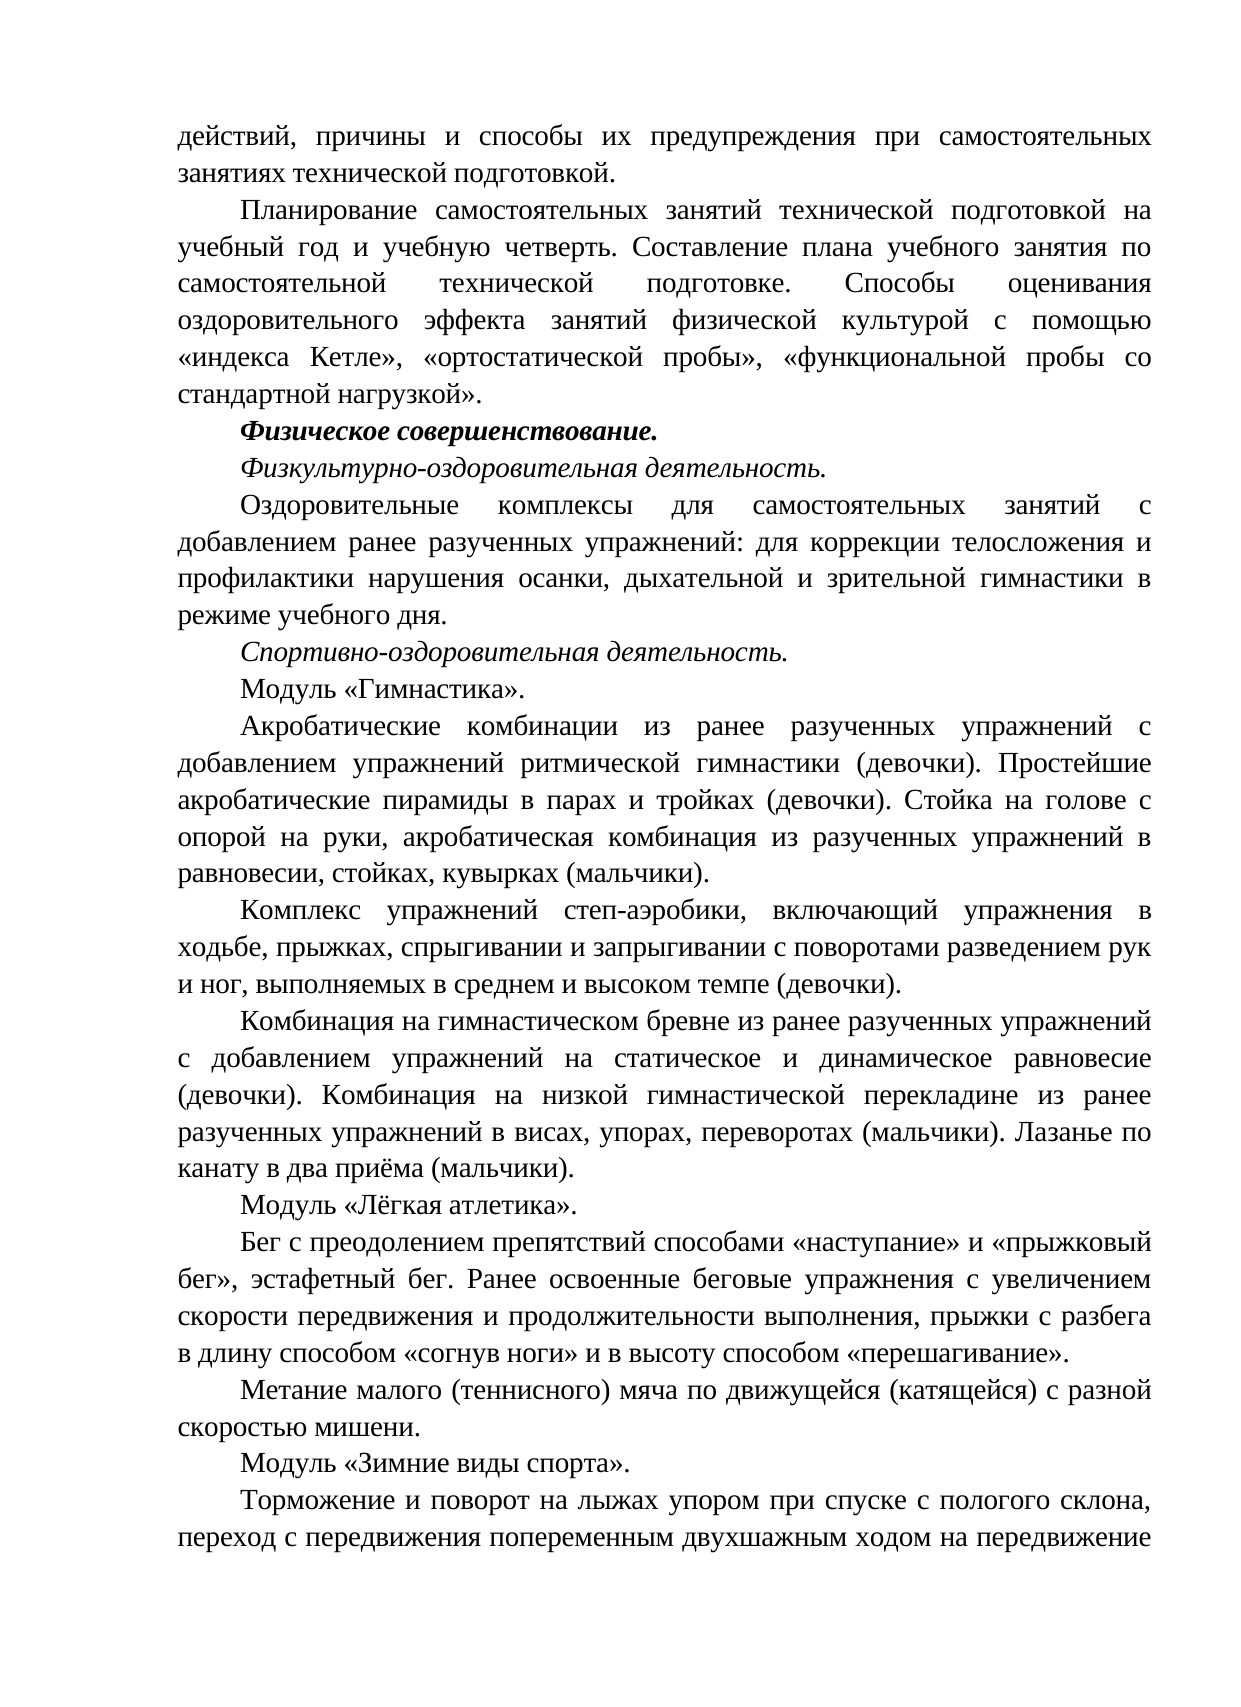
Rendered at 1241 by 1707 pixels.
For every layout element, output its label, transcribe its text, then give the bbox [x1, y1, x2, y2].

text Модуль «Гимнастика». [177, 671, 1152, 705]
text Акробатические комбинации из ранее разученных упражнений с добавлением упражнений ритмической гимнастики (девочки). Простейшие акробатические пирамиды в парах и тройках (девочки). Стойка на голове с опорой на руки, акробатическая комбинация из разученных упражнений в равновесии, стойках, кувырках (мальчики). [177, 708, 1152, 889]
text Метание малого (теннисного) мяча по движущейся (катящейся) с разной скоростью мишени. [177, 1372, 1152, 1442]
text Физкультурно-оздоровительная деятельность. [177, 450, 1152, 483]
text Оздоровительные комплексы для самостоятельных занятий с добавлением ранее разученных упражнений: для коррекции телосложения и профилактики нарушения осанки, дыхательной и зрительной гимнастики в режиме учебного дня. [177, 487, 1152, 631]
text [177, 118, 1152, 188]
text Модуль «Лёгкая атлетика». [177, 1187, 1152, 1221]
text Планирование самостоятельных занятий технической подготовкой на учебный год и учебную четверть. Составление плана учебного занятия по самостоятельной технической подготовке. Способы оценивания оздоровительного эффекта занятий физической культурой с помощью «индекса Кетле», «ортостатической пробы», «функциональной пробы со стандартной нагрузкой». [177, 192, 1152, 410]
text Комплекс упражнений степ-аэробики, включающий упражнения в ходьбе, прыжках, спрыгивании и запрыгивании с поворотами разведением рук и ног, выполняемых в среднем и высоком темпе (девочки). [177, 892, 1152, 1000]
text Комбинация на гимнастическом бревне из ранее разученных упражнений с добавлением упражнений на статическое и динамическое равновесие (девочки). Комбинация на низкой гимнастической перекладине из ранее разученных упражнений в висах, упорах, переворотах (мальчики). Лазанье по канату в два приёма (мальчики). [177, 1003, 1152, 1184]
text Модуль «Зимние виды спорта». [177, 1446, 1152, 1479]
text Физическое совершенствование. [177, 413, 1152, 447]
text Спортивно-оздоровительная деятельность. [177, 634, 1152, 668]
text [177, 1482, 1152, 1553]
text Бег с преодолением препятствий способами «наступание» и «прыжковый бег», эстафетный бег. Ранее освоенные беговые упражнения с увеличением скорости передвижения и продолжительности выполнения, прыжки с разбега в длину способом «согнув ноги» и в высоту способом «перешагивание». [177, 1224, 1152, 1368]
